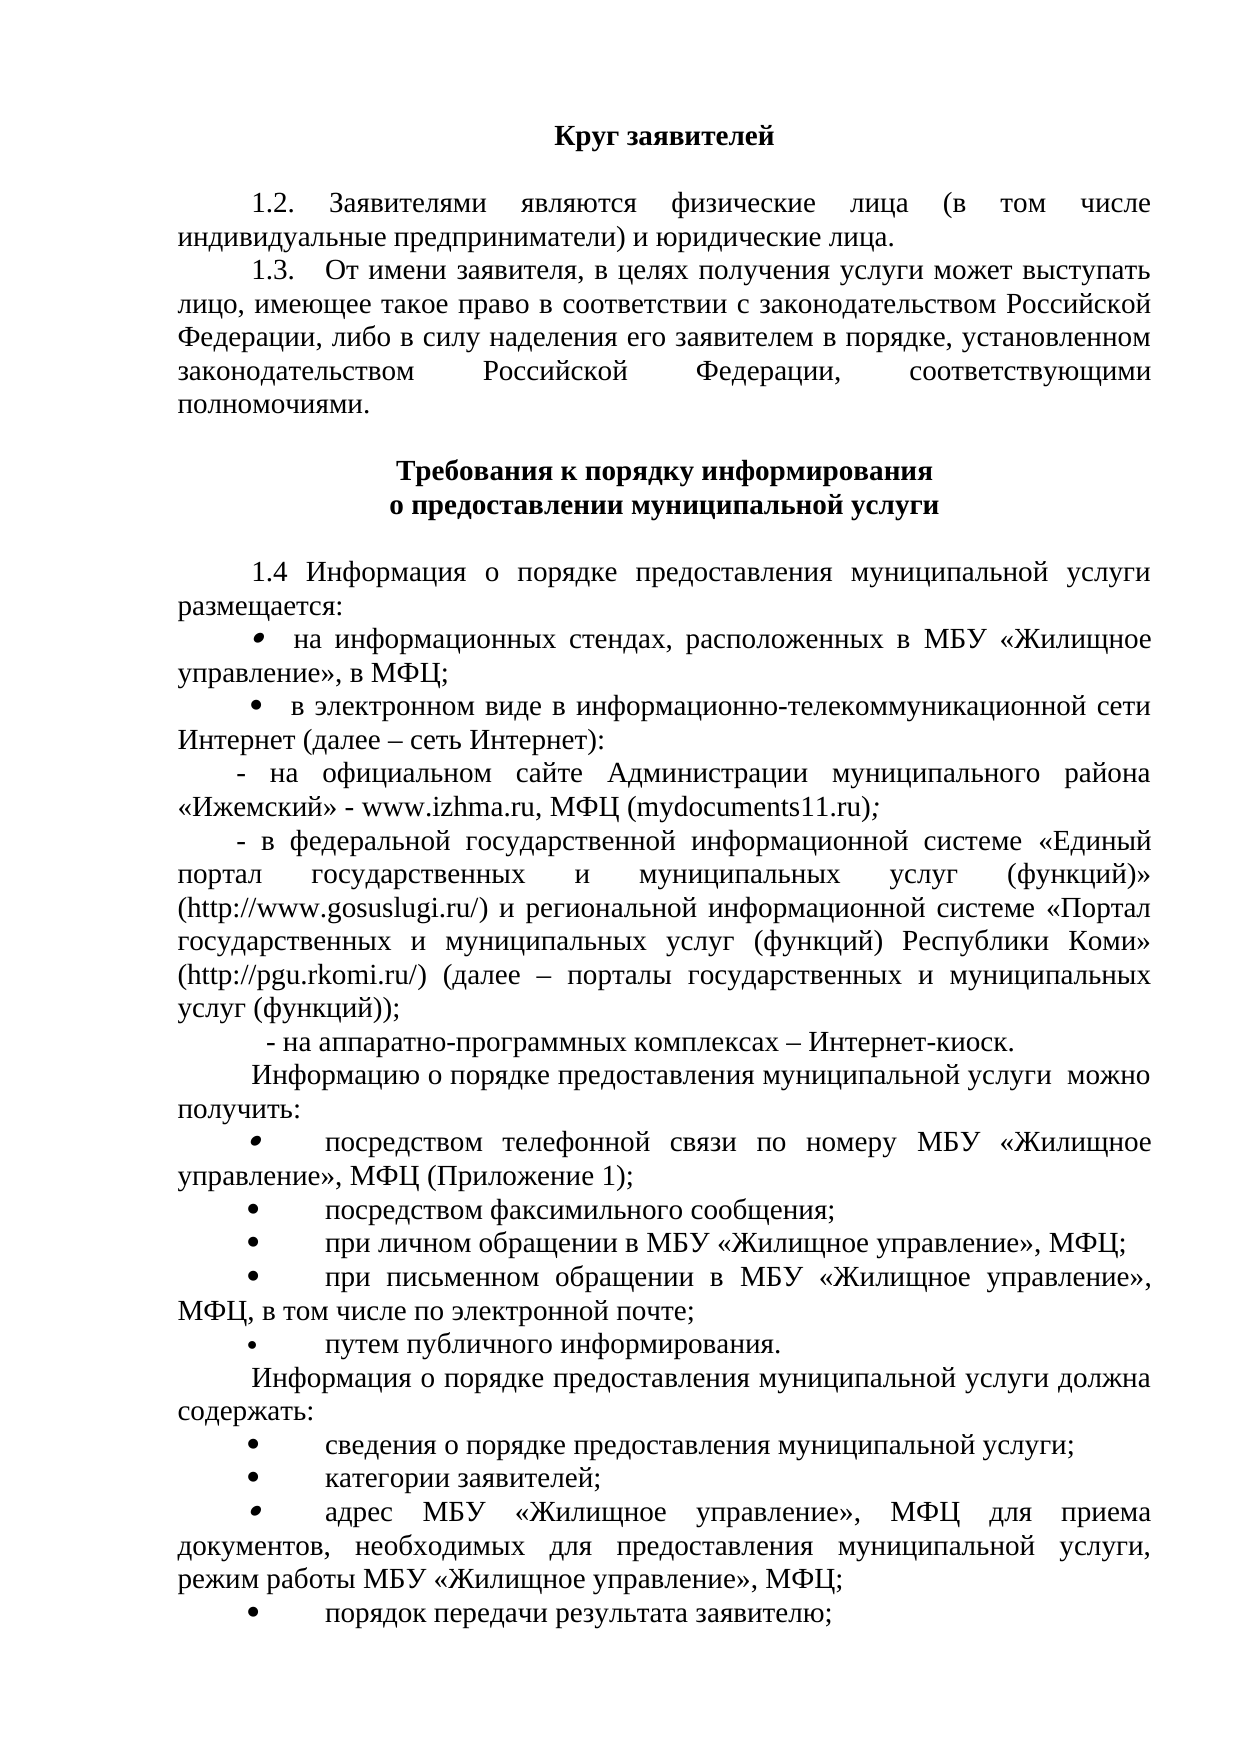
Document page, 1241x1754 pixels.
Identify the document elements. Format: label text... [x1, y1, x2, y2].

list на информационных стендах, расположенных в МБУ «Жилищное управление», в МФЦ; [177, 621, 1152, 688]
list посредством факсимильного сообщения; [177, 1192, 1152, 1225]
text Требования к порядку информирования [177, 453, 1152, 487]
list порядок передачи результата заявителю; [177, 1595, 1152, 1628]
list путем публичного информирования. [177, 1326, 1152, 1360]
list категории заявителей; [177, 1461, 1152, 1494]
text 1.3. От имени заявителя, в целях получения услуги может выступать лицо, имеющее такое право в соответствии с законодательством Российской Федерации, либо в силу наделения его заявителем в порядке, установленном законодательством Российской Федерации, соответствующими полномочиями. [177, 252, 1152, 420]
text 1.4 Информация о порядке предоставления муниципальной услуги размещается: [177, 554, 1152, 621]
list в электронном виде в информационно-телекоммуникационной сети Интернет (далее – сеть Интернет): [177, 688, 1152, 756]
text Информация о порядке предоставления муниципальной услуги должна содержать: [177, 1360, 1152, 1427]
text Круг заявителей [177, 118, 1152, 152]
list адрес МБУ «Жилищное управление», МФЦ для приема документов, необходимых для предоставления муниципальной услуги, режим работы МБУ «Жилищное управление», МФЦ; [177, 1494, 1152, 1595]
text - на аппаратно-программных комплексах – Интернет-киоск. [266, 1024, 1152, 1057]
list сведения о порядке предоставления муниципальной услуги; [177, 1427, 1152, 1461]
list при письменном обращении в МБУ «Жилищное управление», МФЦ, в том числе по электронной почте; [177, 1259, 1152, 1326]
list посредством телефонной связи по номеру МБУ «Жилищное управление», МФЦ (Приложение 1); [177, 1124, 1152, 1192]
text 1.2. Заявителями являются физические лица (в том числе индивидуальные предприниматели) и юридические лица. [177, 185, 1152, 252]
list при личном обращении в МБУ «Жилищное управление», МФЦ; [177, 1225, 1152, 1259]
text о предоставлении муниципальной услуги [177, 487, 1152, 521]
text - на официальном сайте Администрации муниципального района «Ижемский» - www.izhma.ru, МФЦ (mydocuments11.ru); [177, 756, 1152, 823]
text Информацию о порядке предоставления муниципальной услуги можно получить: [177, 1057, 1152, 1124]
text - в федеральной государственной информационной системе «Единый портал государственных и муниципальных услуг (функций)» (http://www.gosuslugi.ru/) и региональной информационной системе «Портал государственных и муниципальных услуг (функций) Республики Коми» (http://pgu.rkomi.ru/) (далее – порталы государственных и муниципальных услуг (функций)); [177, 823, 1152, 1024]
